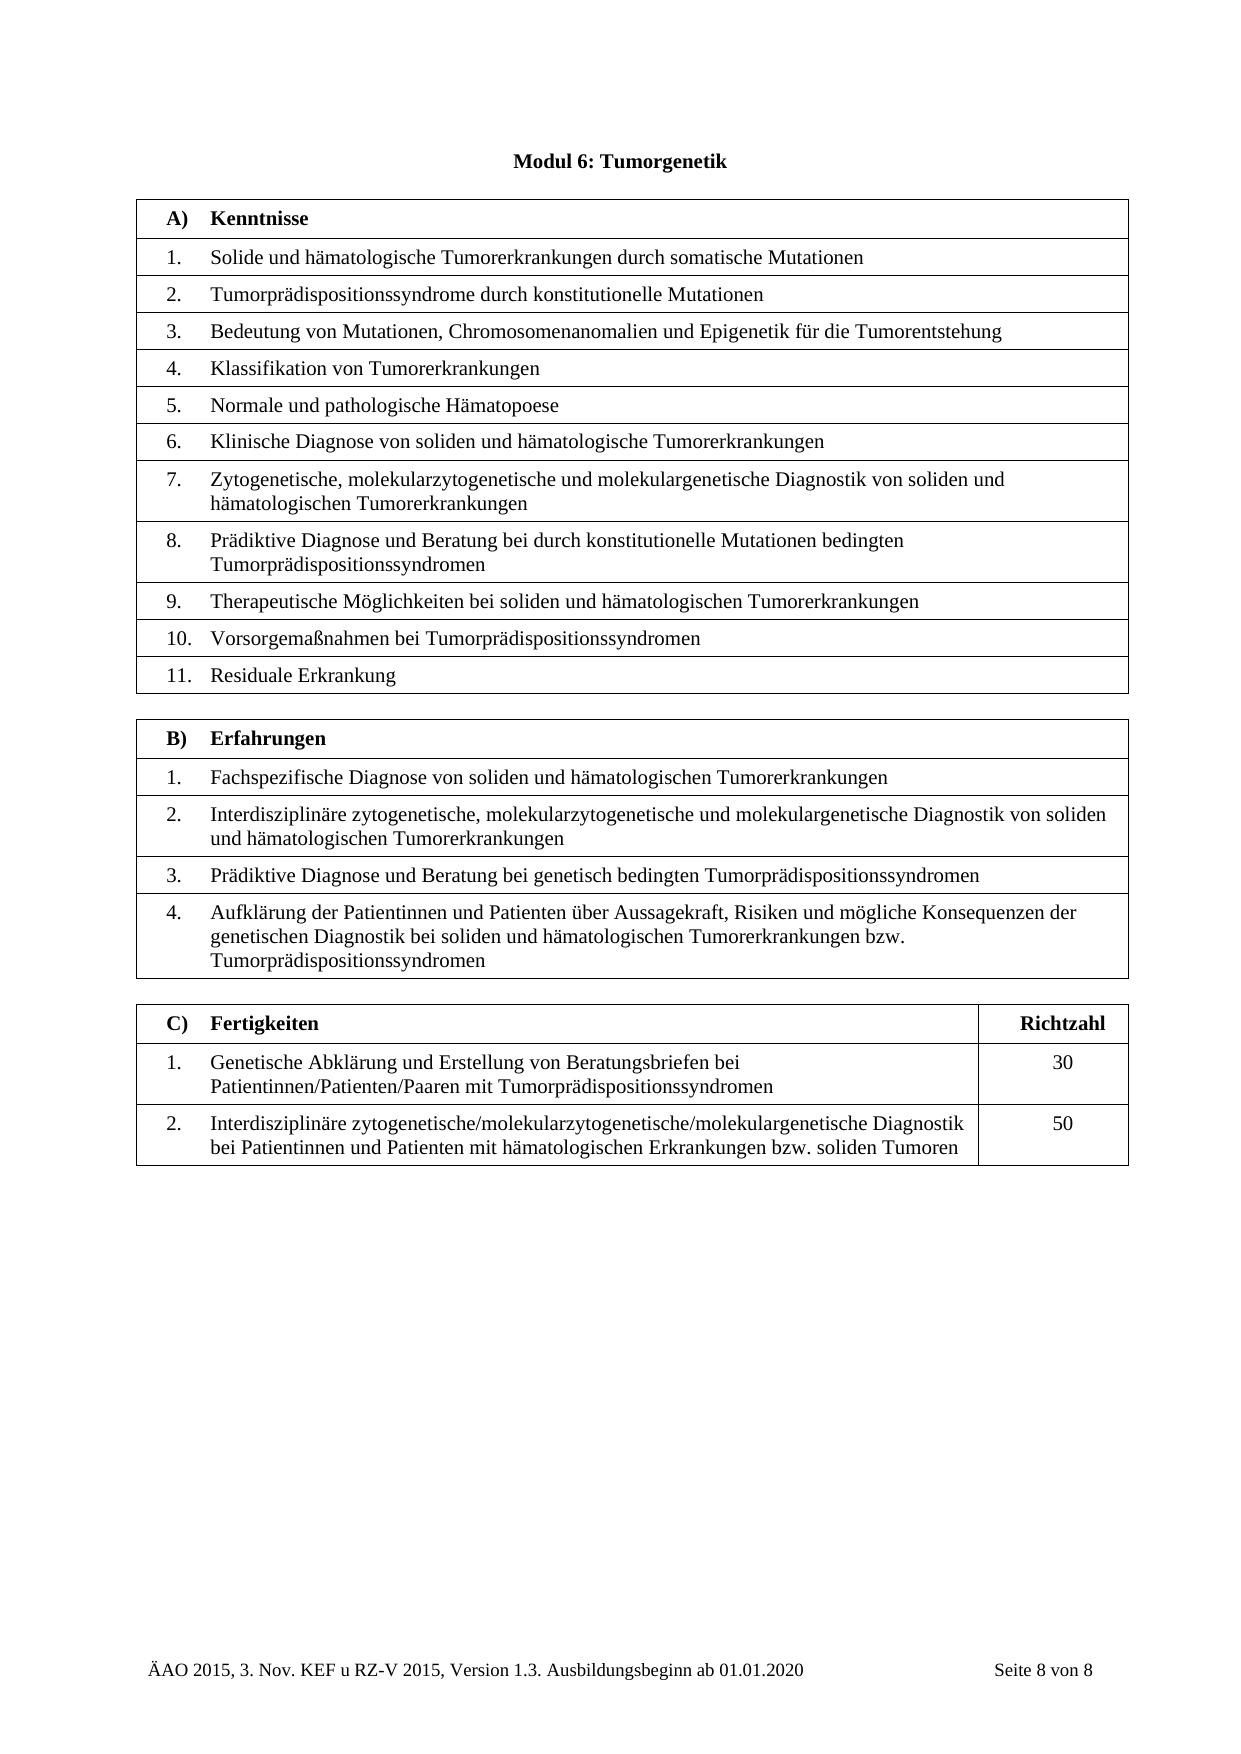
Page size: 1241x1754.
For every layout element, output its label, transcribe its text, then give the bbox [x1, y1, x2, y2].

table_cell 50 [979, 1105, 1128, 1165]
table_cell Solide und hämatologische Tumorerkrankungen durch somatische Mutationen [137, 239, 1128, 274]
table_header A) Kenntnisse [137, 200, 1128, 238]
table_header C) Fertigkeiten [137, 1005, 978, 1043]
table_cell Prädiktive Diagnose und Beratung bei durch konstitutionelle Mutationen bedingten Tumorprädispositionssyndromen [137, 522, 1128, 582]
table_cell Vorsorgemaßnahmen bei Tumorprädispositionssyndromen [137, 620, 1128, 656]
table_cell Aufklärung der Patientinnen und Patienten über Aussagekraft, Risiken und mögliche Konsequenzen der genetischen Diagnostik bei soliden und hämatologischen Tumorerkrankungen bzw. Tumorprädispositionssyndromen [137, 894, 1128, 978]
table_cell Genetische Abklärung und Erstellung von Beratungsbriefen bei Patientinnen/Patienten/Paaren mit Tumorprädispositionssyndromen [137, 1044, 978, 1104]
table_header Richtzahl [979, 1005, 1128, 1043]
table_cell Zytogenetische, molekularzytogenetische und molekulargenetische Diagnostik von soliden und hämatologischen Tumorerkrankungen [137, 461, 1128, 521]
table_header B) Erfahrungen [137, 720, 1128, 758]
text Modul 6: Tumorgenetik [148, 148, 1093, 173]
table_cell Klassifikation von Tumorerkrankungen [137, 350, 1128, 386]
table_cell Therapeutische Möglichkeiten bei soliden und hämatologischen Tumorerkrankungen [137, 583, 1128, 618]
table_cell 30 [979, 1044, 1128, 1104]
table_cell Bedeutung von Mutationen, Chromosomenanomalien und Epigenetik für die Tumorentstehung [137, 313, 1128, 348]
table_cell Interdisziplinäre zytogenetische, molekularzytogenetische und molekulargenetische Diagnostik von soliden und hämatologischen Tumorerkrankungen [137, 796, 1128, 856]
table_cell Interdisziplinäre zytogenetische/molekularzytogenetische/molekulargenetische Diagnostik bei Patientinnen und Patienten mit hämatologischen Erkrankungen bzw. soliden Tumoren [137, 1105, 978, 1165]
table_cell Residuale Erkrankung [137, 657, 1128, 692]
table_cell Normale und pathologische Hämatopoese [137, 387, 1128, 422]
table_cell Fachspezifische Diagnose von soliden und hämatologischen Tumorerkrankungen [137, 759, 1128, 794]
table_cell Klinische Diagnose von soliden und hämatologische Tumorerkrankungen [137, 424, 1128, 459]
table_cell Prädiktive Diagnose und Beratung bei genetisch bedingten Tumorprädispositionssyndromen [137, 857, 1128, 893]
table_cell Tumorprädispositionssyndrome durch konstitutionelle Mutationen [137, 276, 1128, 312]
